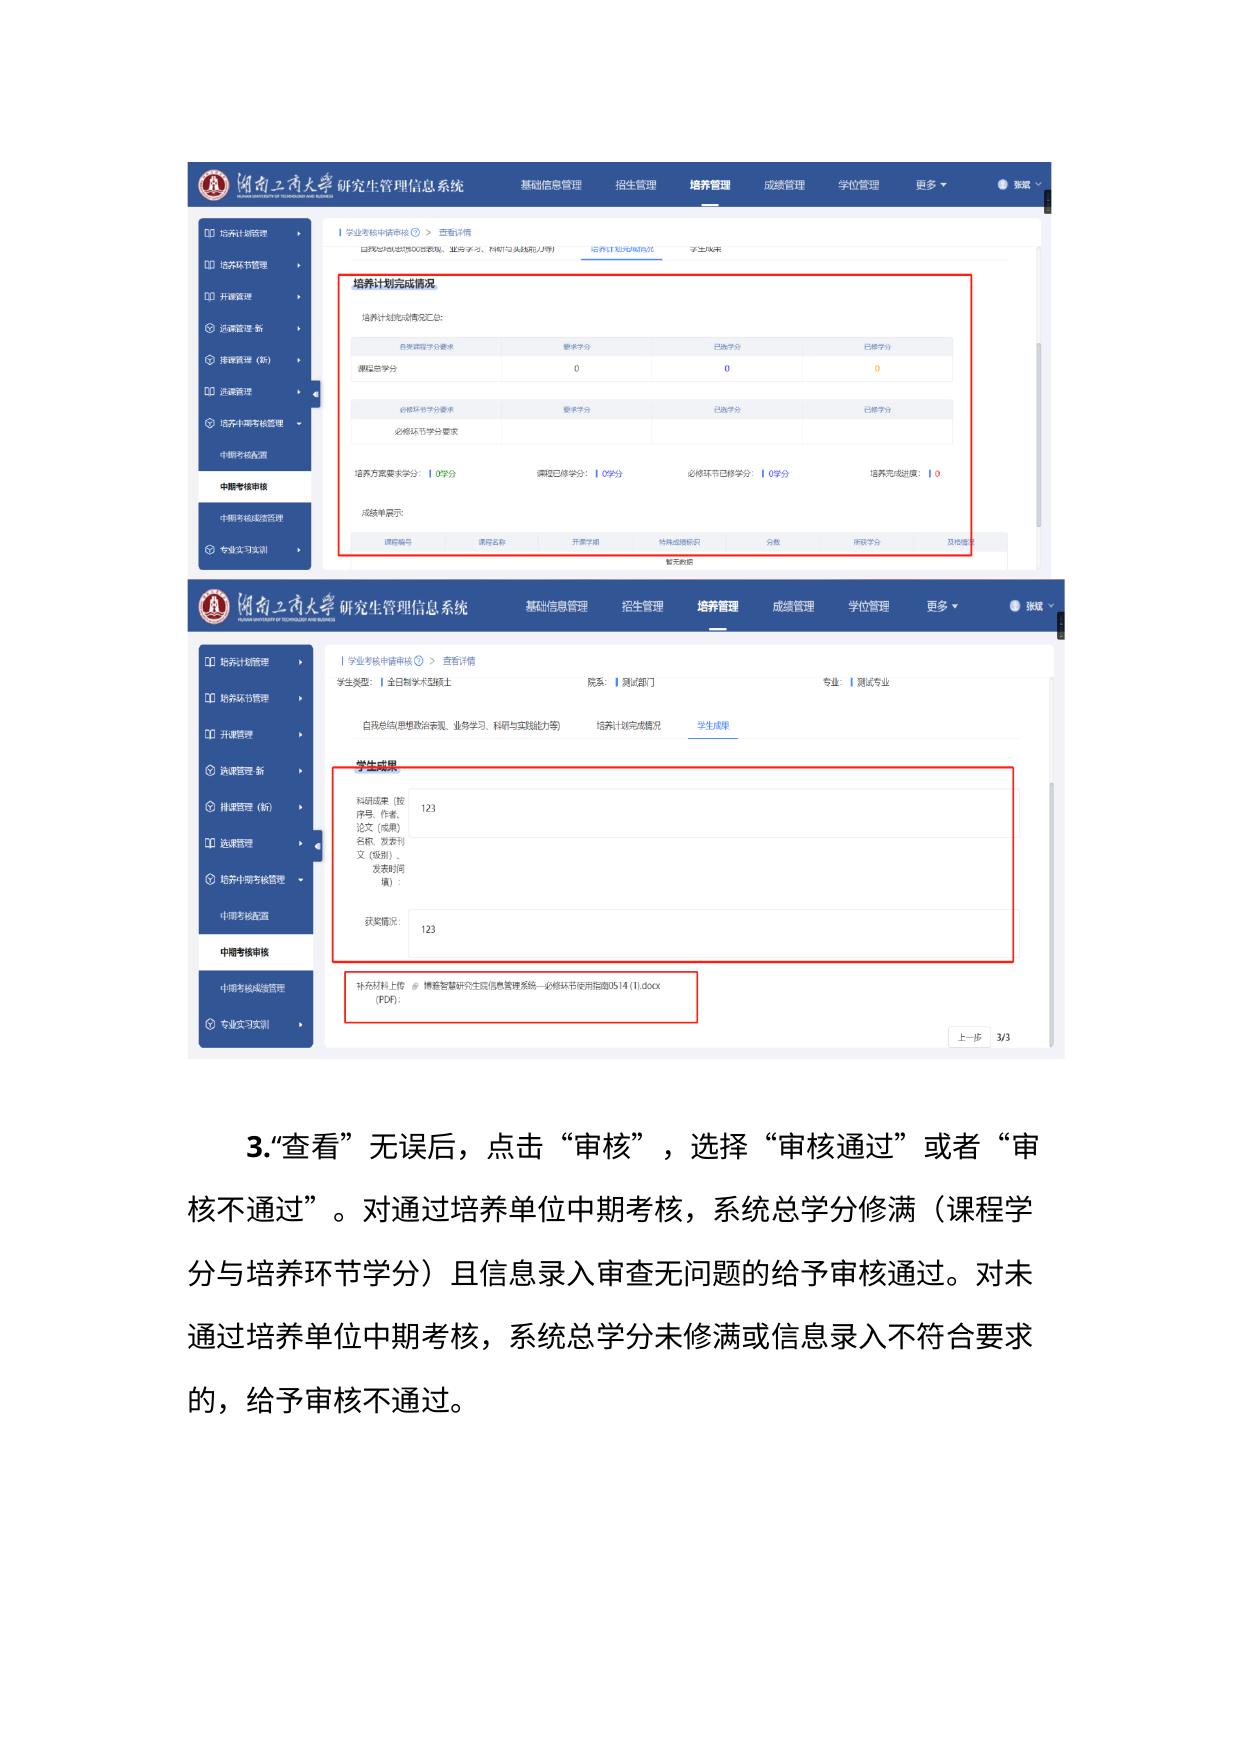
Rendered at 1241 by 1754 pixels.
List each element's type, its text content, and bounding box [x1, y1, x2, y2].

list 3.“查看”无误后，点击“审核”，选择“审核通过”或者“审核不通过”。对通过培养单位中期考核，系统总学分修满（课程学分与培养环节学分）且信息录入审查无问题的给予审核通过。对未通过培养单位中期考核，系统总学分未修满或信息录入不符合要求的，给予审核不通过。 [187, 1123, 1053, 1419]
picture [187, 162, 1065, 1059]
